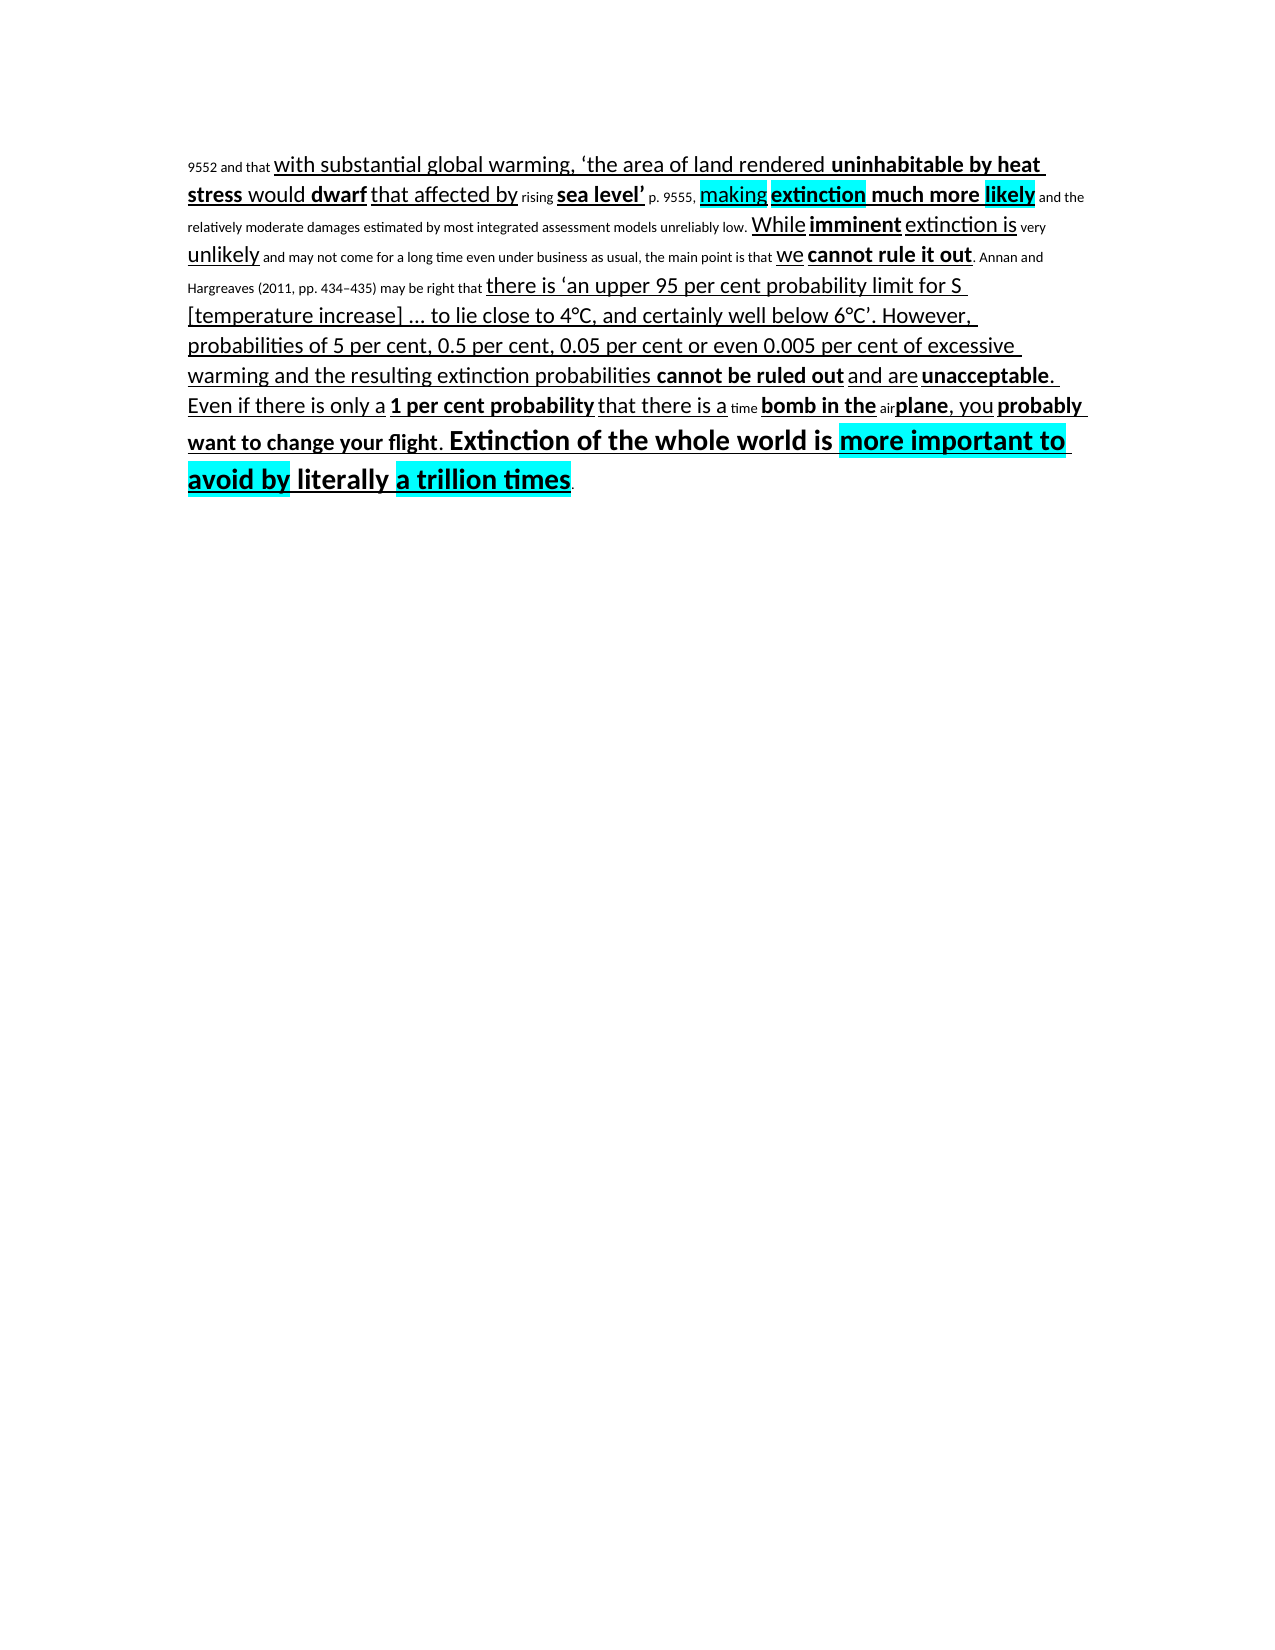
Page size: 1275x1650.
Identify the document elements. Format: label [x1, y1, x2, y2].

text [187, 150, 1087, 497]
